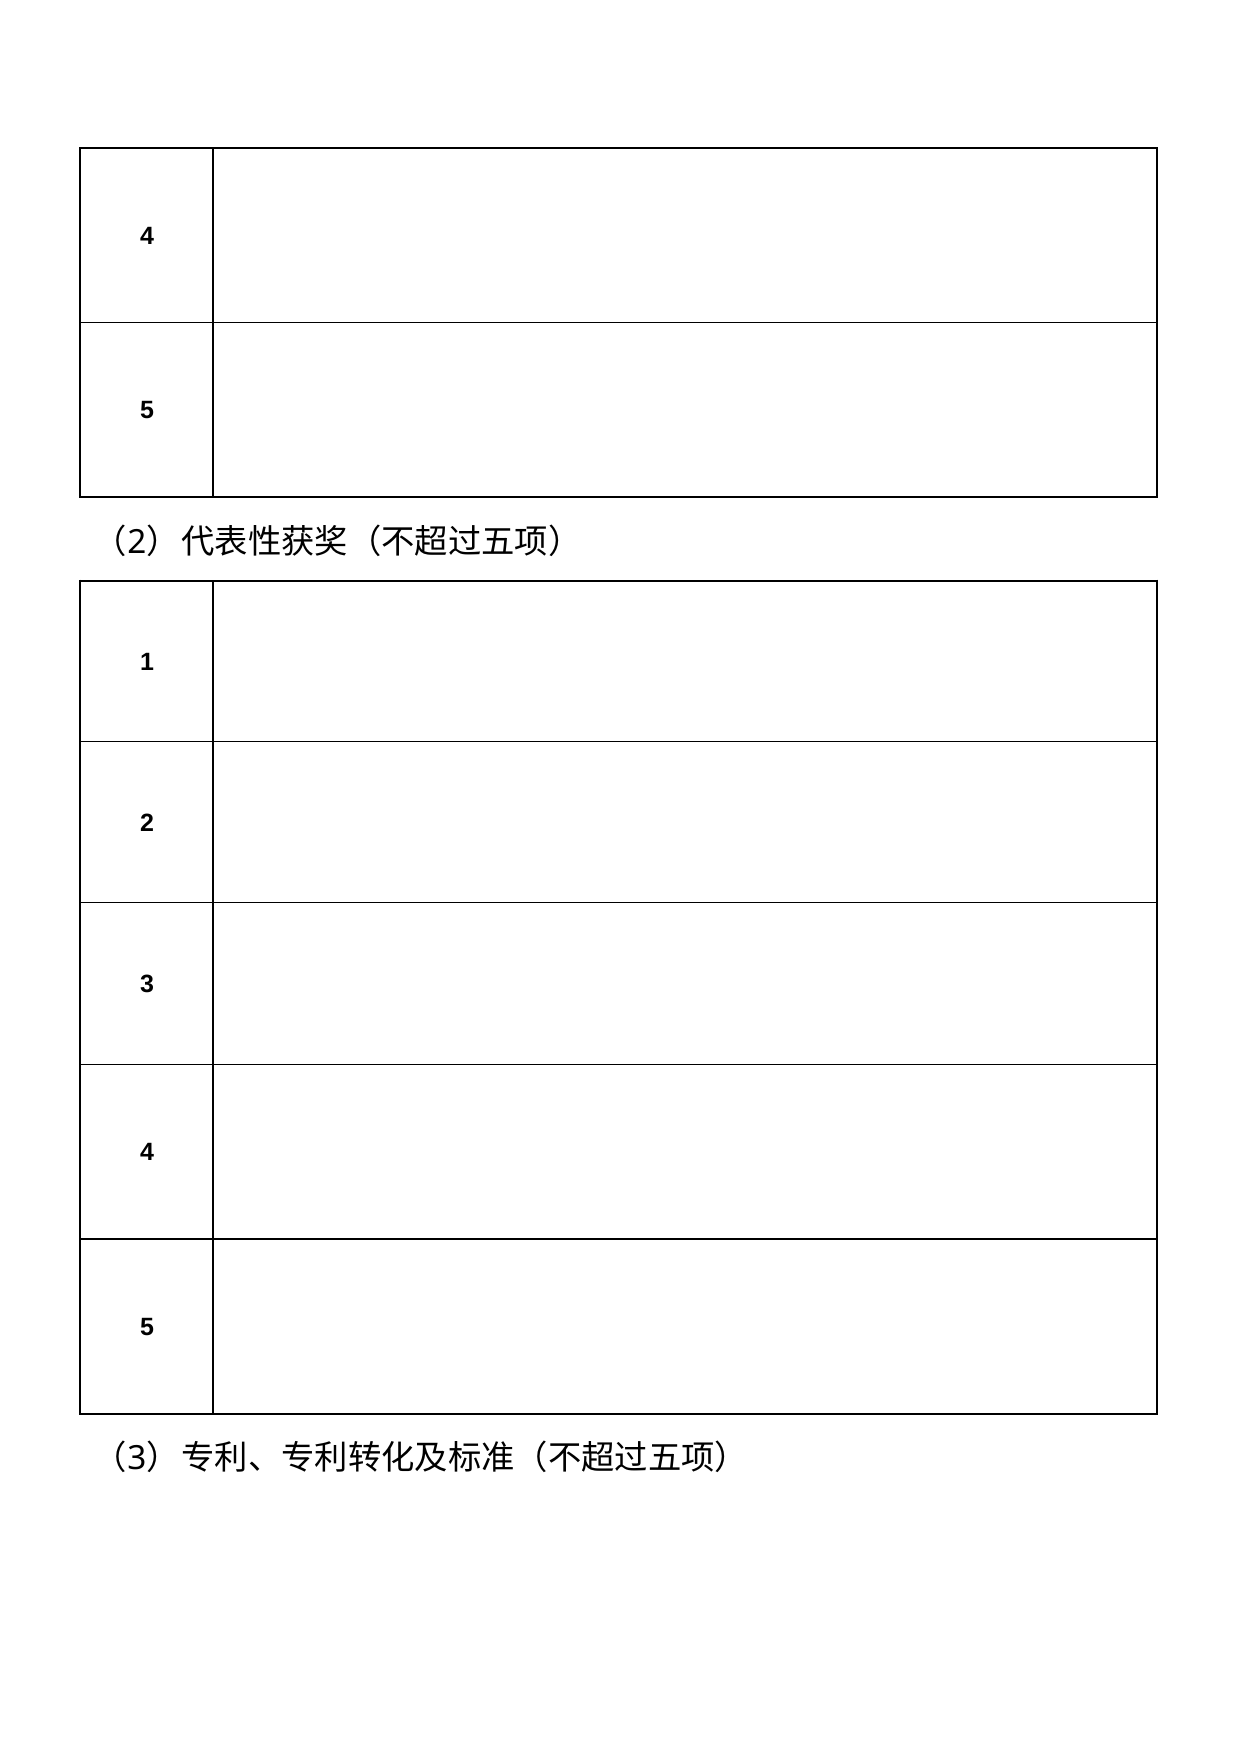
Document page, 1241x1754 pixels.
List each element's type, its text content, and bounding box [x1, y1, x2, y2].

table_cell [214, 323, 1156, 496]
table_cell [214, 1065, 1156, 1238]
table_cell 5 [81, 1240, 212, 1413]
table_cell 3 [81, 903, 212, 1063]
table_cell [214, 742, 1156, 902]
list 代表性获奖（不超过五项） [94, 506, 1144, 571]
table_cell 4 [81, 1065, 212, 1238]
table_cell 4 [81, 149, 212, 322]
table_cell [214, 903, 1156, 1063]
list 专利、专利转化及标准（不超过五项） [94, 1423, 1144, 1488]
table_header 1 [81, 582, 212, 741]
table_cell [214, 1240, 1156, 1413]
table_cell 2 [81, 742, 212, 902]
table_cell 5 [81, 323, 212, 496]
table_cell [214, 149, 1156, 322]
table_header [214, 582, 1156, 741]
